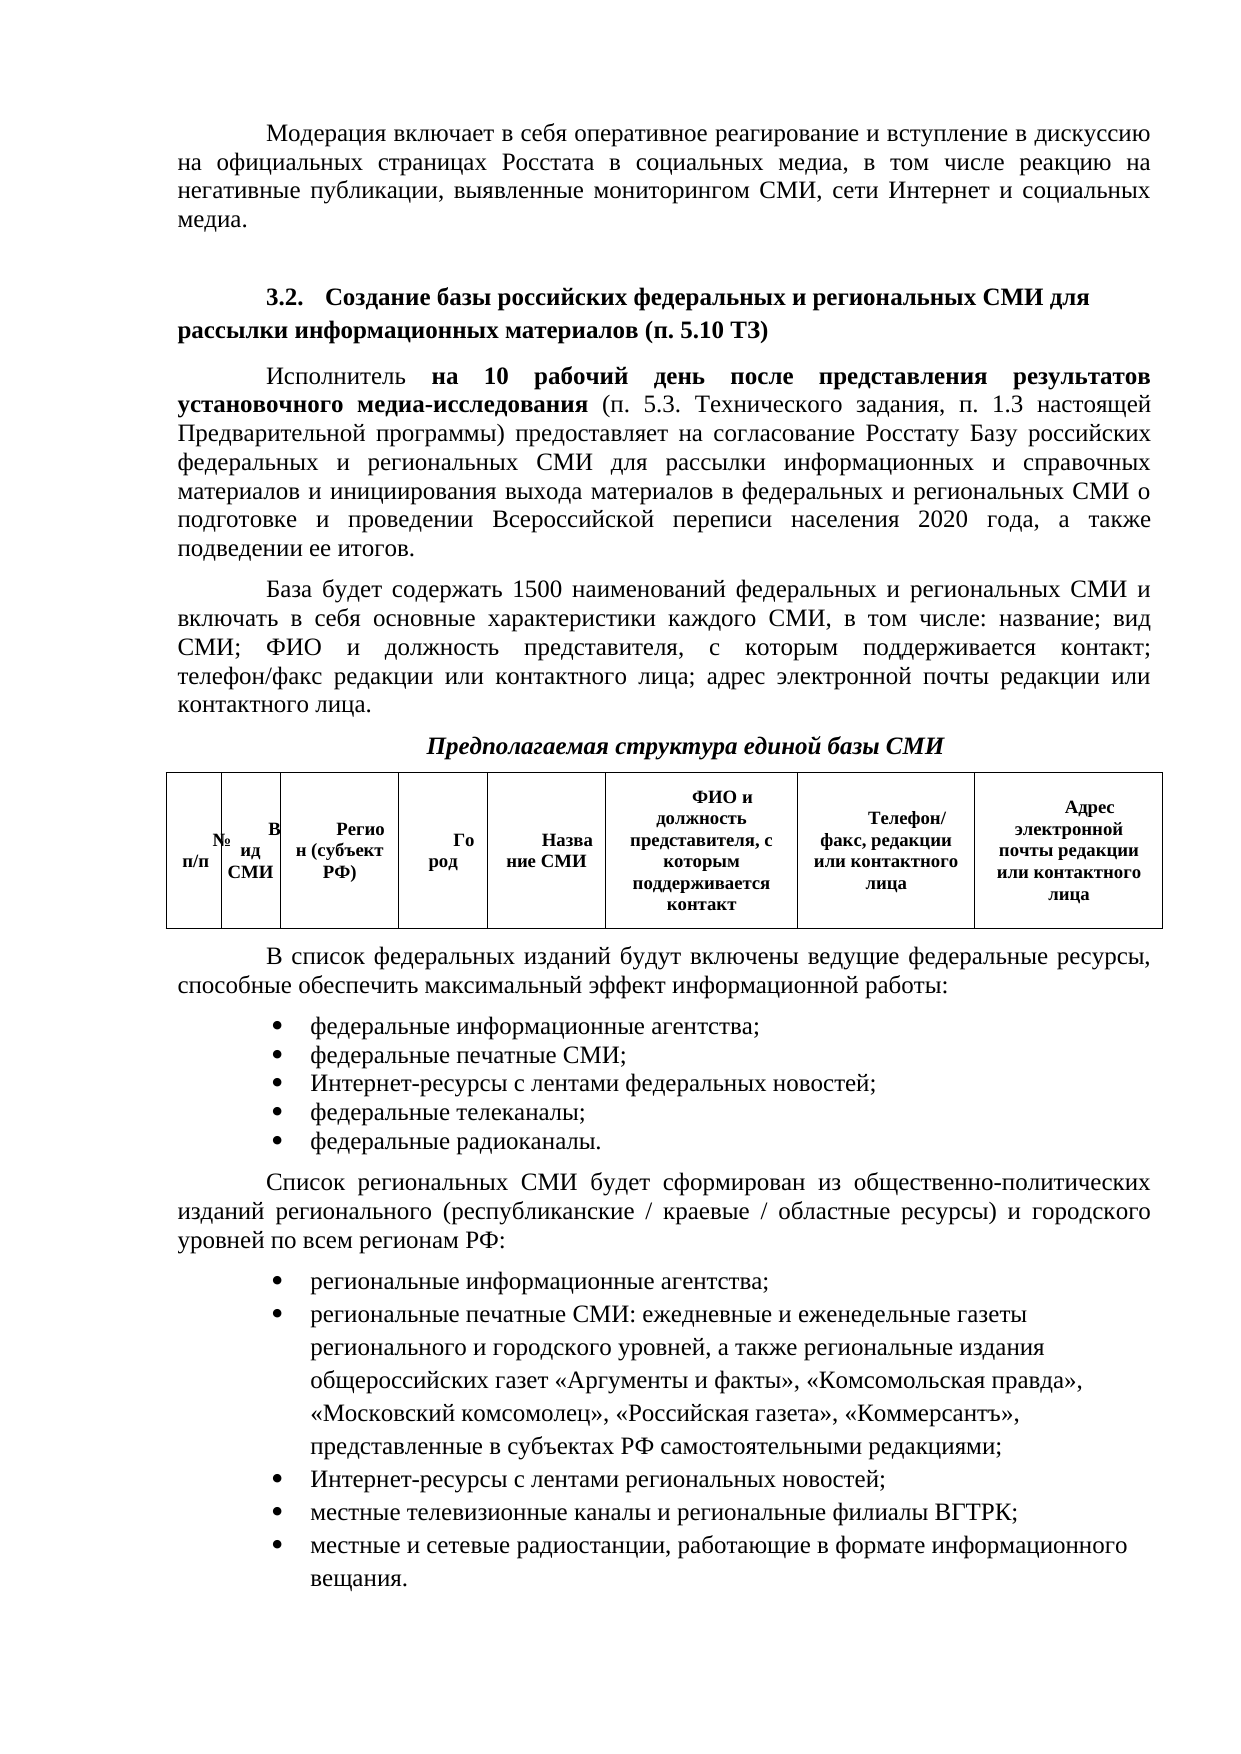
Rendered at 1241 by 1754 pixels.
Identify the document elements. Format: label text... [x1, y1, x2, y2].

list региональные печатные СМИ: ежедневные и еженедельные газеты регионального и городского уровней, а также региональные издания общероссийских газет «Аргументы и факты», «Комсомольская правда», «Московский комсомолец», «Российская газета», «Коммерсантъ», представленные в субъектах РФ самостоятельными редакциями; [273, 1299, 1152, 1460]
table_header Название СМИ [488, 773, 605, 927]
list Интернет-ресурсы с лентами региональных новостей; [273, 1464, 1152, 1493]
text База будет содержать 1500 наименований федеральных и региональных СМИ и включать в себя основные характеристики каждого СМИ, в том числе: название; вид СМИ; ФИО и должность представителя, с которым поддерживается контакт; телефон/факс редакции или контактного лица; адрес электронной почты редакции или контактного лица. [177, 574, 1152, 718]
list местные и сетевые радиостанции, работающие в формате информационного вещания. [273, 1530, 1152, 1592]
text Модерация включает в себя оперативное реагирование и вступление в дискуссию на официальных страницах Росстата в социальных медиа, в том числе реакцию на негативные публикации, выявленные мониторингом СМИ, сети Интернет и социальных медиа. [177, 118, 1152, 233]
table_header Телефон/факс, редакции или контактного лица [798, 773, 974, 927]
table_header ФИО и должность представителя, с которым поддерживается контакт [606, 773, 797, 927]
table_header Регион (субъект РФ) [281, 773, 398, 927]
text Предполагаемая структура единой базы СМИ [177, 731, 1152, 759]
list Создание базы российских федеральных и региональных СМИ для рассылки информационных материалов (п. 5.10 ТЗ) [177, 282, 1152, 344]
table_header № п/п [167, 773, 221, 927]
list федеральные телеканалы; [273, 1097, 1152, 1126]
text Список региональных СМИ будет сформирован из общественно-политических изданий регионального (республиканские / краевые / областные ресурсы) и городского уровней по всем регионам РФ: [177, 1167, 1152, 1253]
text В список федеральных изданий будут включены ведущие федеральные ресурсы, способные обеспечить максимальный эффект информационной работы: [177, 941, 1152, 998]
list федеральные печатные СМИ; [273, 1040, 1152, 1068]
table_header Город [399, 773, 487, 927]
text Исполнитель на 10 рабочий день после представления результатов установочного медиа-исследования (п. 5.3. Технического задания, п. 1.3 настоящей Предварительной программы) предоставляет на согласование Росстату Базу российских федеральных и региональных СМИ для рассылки информационных и справочных материалов и инициирования выхода материалов в федеральных и региональных СМИ о подготовке и проведении Всероссийской переписи населения 2020 года, а также подведении ее итогов. [177, 361, 1152, 562]
list региональные информационные агентства; [273, 1266, 1152, 1295]
list местные телевизионные каналы и региональные филиалы ВГТРК; [273, 1497, 1152, 1526]
table_header Вид СМИ [222, 773, 280, 927]
list Интернет-ресурсы с лентами федеральных новостей; [273, 1068, 1152, 1097]
table_header Адрес электронной почты редакции или контактного лица [975, 773, 1162, 927]
list федеральные информационные агентства; [273, 1011, 1152, 1040]
list федеральные радиоканалы. [273, 1126, 1152, 1155]
